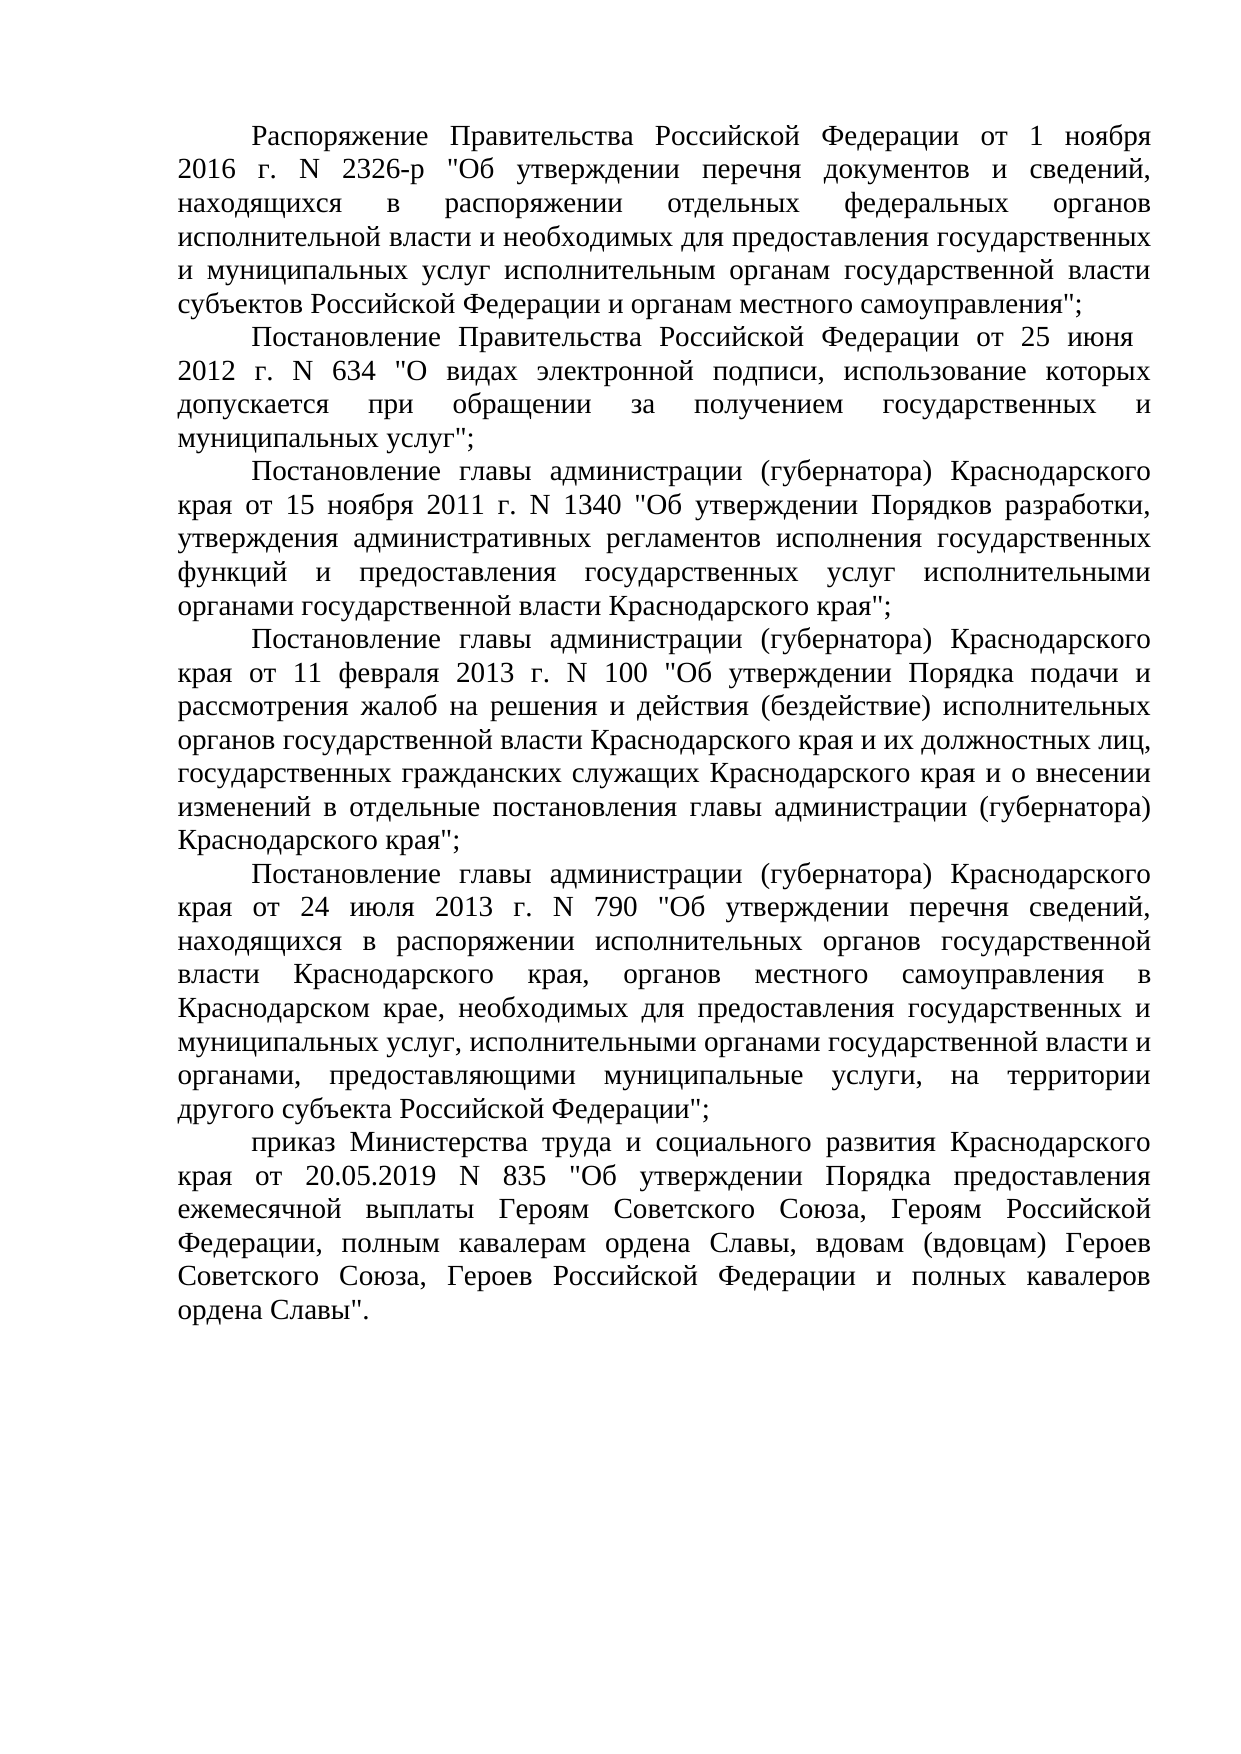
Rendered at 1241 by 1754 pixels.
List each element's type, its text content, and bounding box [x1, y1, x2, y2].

text Постановление Правительства Российской Федерации от 25 июня 2012 г. N 634 "О видах электронной подписи, использование которых допускается при обращении за получением государственных и муниципальных услуг"; [177, 319, 1152, 453]
text Распоряжение Правительства Российской Федерации от 1 ноября 2016 г. N 2326-р "Об утверждении перечня документов и сведений, находящихся в распоряжении отдельных федеральных органов исполнительной власти и необходимых для предоставления государственных и муниципальных услуг исполнительным органам государственной власти субъектов Российской Федерации и органам местного самоуправления"; [177, 118, 1152, 319]
text Постановление главы администрации (губернатора) Краснодарского края от 15 ноября 2011 г. N 1340 "Об утверждении Порядков разработки, утверждения административных регламентов исполнения государственных функций и предоставления государственных услуг исполнительными органами государственной власти Краснодарского края"; [177, 453, 1152, 621]
text приказ Министерства труда и социального развития Краснодарского края от 20.05.2019 N 835 "Об утверждении Порядка предоставления ежемесячной выплаты Героям Советского Союза, Героям Российской Федерации, полным кавалерам ордена Славы, вдовам (вдовцам) Героев Советского Союза, Героев Российской Федерации и полных кавалеров ордена Славы". [177, 1124, 1152, 1326]
text Постановление главы администрации (губернатора) Краснодарского края от 11 февраля 2013 г. N 100 "Об утверждении Порядка подачи и рассмотрения жалоб на решения и действия (бездействие) исполнительных органов государственной власти Краснодарского края и их должностных лиц, государственных гражданских служащих Краснодарского края и о внесении изменений в отдельные постановления главы администрации (губернатора) Краснодарского края"; [177, 621, 1152, 856]
text Постановление главы администрации (губернатора) Краснодарского края от 24 июля 2013 г. N 790 "Об утверждении перечня сведений, находящихся в распоряжении исполнительных органов государственной власти Краснодарского края, органов местного самоуправления в Краснодарском крае, необходимых для предоставления государственных и муниципальных услуг, исполнительными органами государственной власти и органами, предоставляющими муниципальные услуги, на территории другого субъекта Российской Федерации"; [177, 856, 1152, 1124]
